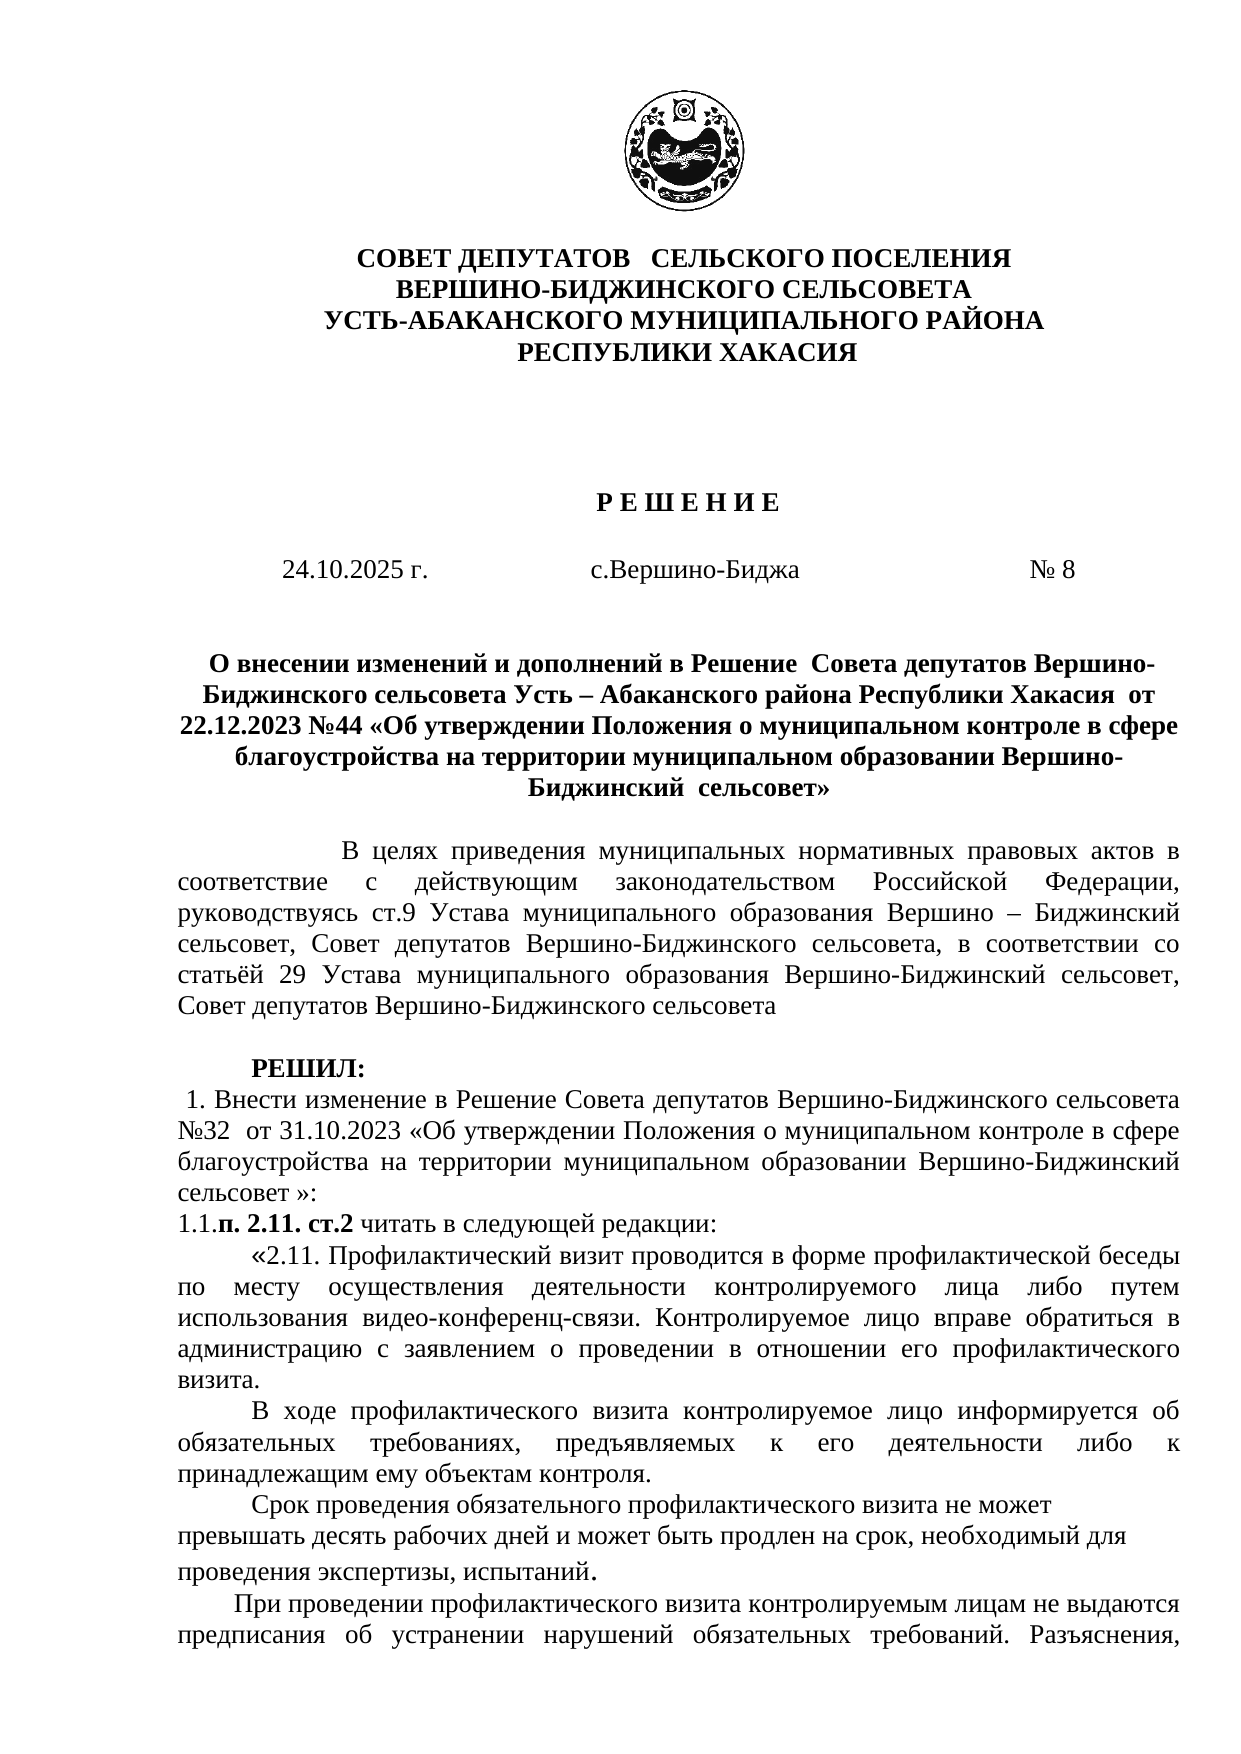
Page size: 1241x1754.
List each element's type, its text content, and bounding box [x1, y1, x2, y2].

text 24.10.2025 г. с.Вершино-Биджа № 8 [177, 553, 1181, 584]
text 1. Внести изменение в Решение Совета депутатов Вершино-Биджинского сельсовета №32 от 31.10.2023 «Об утверждении Положения о муниципальном контроле в сфере благоустройства на территории муниципальном образовании Вершино-Биджинский сельсовет »: [177, 1083, 1181, 1207]
text 1.1.п. 2.11. ст.2 читать в следующей редакции: [177, 1207, 1181, 1239]
text В ходе профилактического визита контролируемое лицо информируется об обязательных требованиях, предъявляемых к его деятельности либо к принадлежащим ему объектам контроля. [177, 1394, 1181, 1488]
text «2.11. Профилактический визит проводится в форме профилактической беседы по месту осуществления деятельности контролируемого лица либо путем использования видео-конференц-связи. Контролируемое лицо вправе обратиться в администрацию с заявлением о проведении в отношении его профилактического визита. [177, 1239, 1181, 1394]
text РЕШИЛ: [177, 1052, 1181, 1083]
text В целях приведения муниципальных нормативных правовых актов в соответствие с действующим законодательством Российской Федерации, руководствуясь ст.9 Устава муниципального образования Вершино – Биджинский сельсовет, Совет депутатов Вершино-Биджинского сельсовета, в соответствии со статьёй 29 Устава муниципального образования Вершино-Биджинский сельсовет, Совет депутатов Вершино-Биджинского сельсовета [177, 834, 1181, 1021]
text О внесении изменений и дополнений в Решение Совета депутатов Вершино- Биджинского сельсовета Усть – Абаканского района Республики Хакасия от 22.12.2023 №44 «Об утверждении Положения о муниципальном контроле в сфере благоустройства на территории муниципальном образовании Вершино-Биджинский сельсовет» [177, 647, 1181, 803]
picture [621, 87, 747, 214]
text Срок проведения обязательного профилактического визита не может превышать десять рабочих дней и может быть продлен на срок, необходимый для проведения экспертизы, испытаний. [177, 1488, 1181, 1587]
table_header СОВЕТ ДЕПУТАТОВ СЕЛЬСКОГО ПОСЕЛЕНИЯ ВЕРШИНО-БИДЖИНСКОГО СЕЛЬСОВЕТА УСТЬ-АБАКАНСКОГО МУНИЦИПАЛЬНОГО РАЙОНА РЕСПУБЛИКИ ХАКАСИЯ [177, 88, 1191, 427]
text Р Е Ш Е Н И Е [177, 487, 1181, 518]
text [177, 1587, 1181, 1649]
